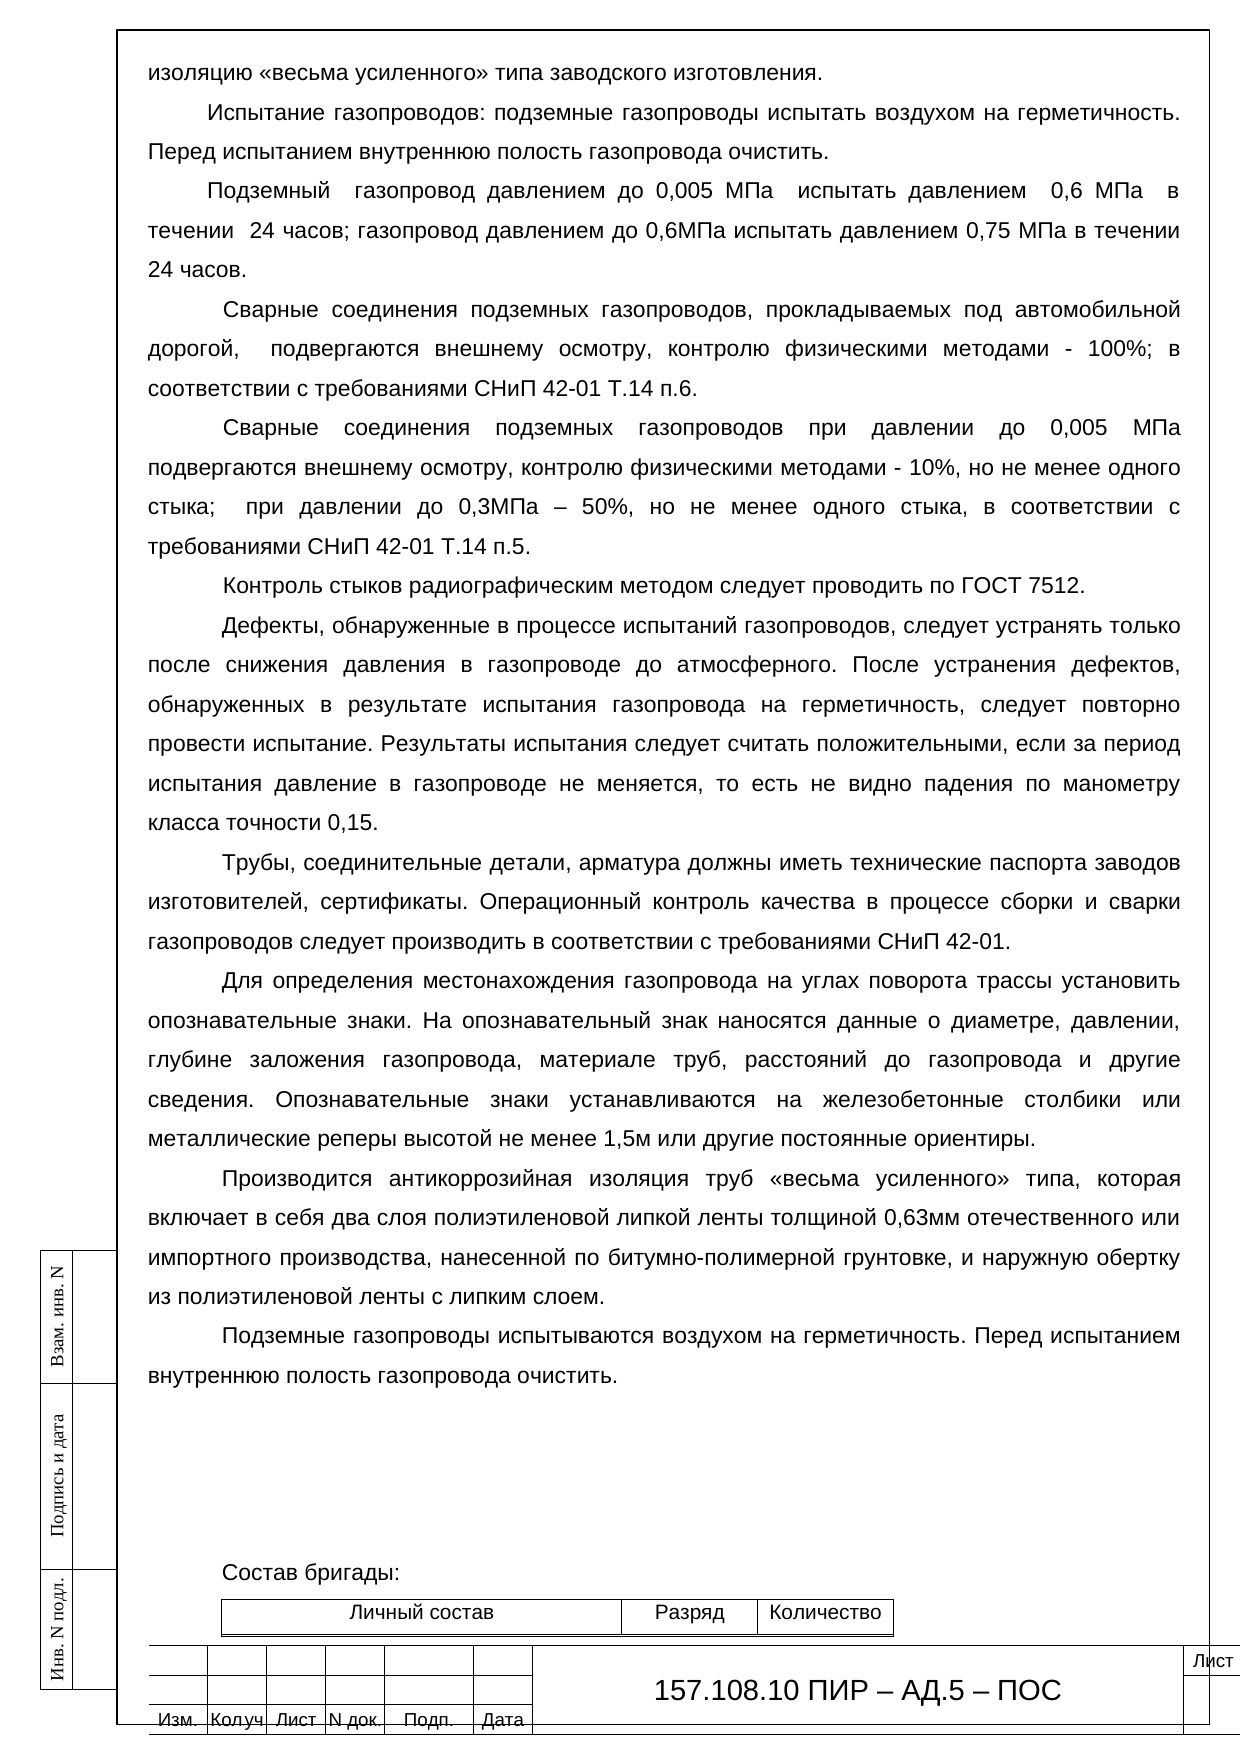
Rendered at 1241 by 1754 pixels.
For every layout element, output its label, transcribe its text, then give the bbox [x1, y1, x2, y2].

table_header Разряд [622, 1600, 757, 1634]
text Подземные газопроводы испытываются воздухом на герметичность. Перед испытанием внутреннюю полость газопровода очистить. [148, 1322, 1181, 1388]
text Трубы, соединительные детали, арматура должны иметь технические паспорта заводов изготовителей, сертификаты. Операционный контроль качества в процессе сборки и сварки газопроводов следует производить в соответствии с требованиями СНиП 42-01. [148, 849, 1181, 954]
text Состав бригады: [148, 1559, 1181, 1586]
table_header Количество [758, 1600, 893, 1634]
text Сварные соединения подземных газопроводов при давлении до 0,005 МПа подвергаются внешнему осмотру, контролю физическими методами - 10%, но не менее одного стыка; при давлении до 0,3МПа – 50%, но не менее одного стыка, в соответствии с требованиями СНиП 42-01 Т.14 п.5. [148, 414, 1181, 559]
text Производится антикоррозийная изоляция труб «весьма усиленного» типа, которая включает в себя два слоя полиэтиленовой липкой ленты толщиной 0,63мм отечественного или импортного производства, нанесенной по битумно-полимерной грунтовке, и наружную обертку из полиэтиленовой ленты с липким слоем. [148, 1164, 1181, 1309]
text Испытание газопроводов: подземные газопроводы испытать воздухом на герметичность. Перед испытанием внутреннюю полость газопровода очистить. [148, 98, 1181, 164]
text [148, 59, 1181, 85]
text Контроль стыков радиографическим методом следует проводить по ГОСТ 7512. [148, 572, 1148, 599]
table_header Личный состав [222, 1600, 621, 1634]
text Для определения местонахождения газопровода на углах поворота трассы установить опознавательные знаки. На опознавательный знак наносятся данные о диаметре, давлении, глубине заложения газопровода, материале труб, расстояний до газопровода и другие сведения. Опознавательные знаки устанавливаются на железобетонные столбики или металлические реперы высотой не менее 1,5м или другие постоянные ориентиры. [148, 967, 1181, 1151]
text Подземный газопровод давлением до 0,005 МПа испытать давлением 0,6 МПа в течении 24 часов; газопровод давлением до 0,6МПа испытать давлением 0,75 МПа в течении 24 часов. [148, 177, 1181, 283]
text Сварные соединения подземных газопроводов, прокладываемых под автомобильной дорогой, подвергаются внешнему осмотру, контролю физическими методами - 100%; в соответствии с требованиями СНиП 42-01 Т.14 п.6. [148, 296, 1181, 401]
text Дефекты, обнаруженные в процессе испытаний газопроводов, следует устранять только после снижения давления в газопроводе до атмосферного. После устранения дефектов, обнаруженных в результате испытания газопровода на герметичность, следует повторно провести испытание. Результаты испытания следует считать положительными, если за период испытания давление в газопроводе не меняется, то есть не видно падения по манометру класса точности 0,15. [148, 612, 1181, 836]
